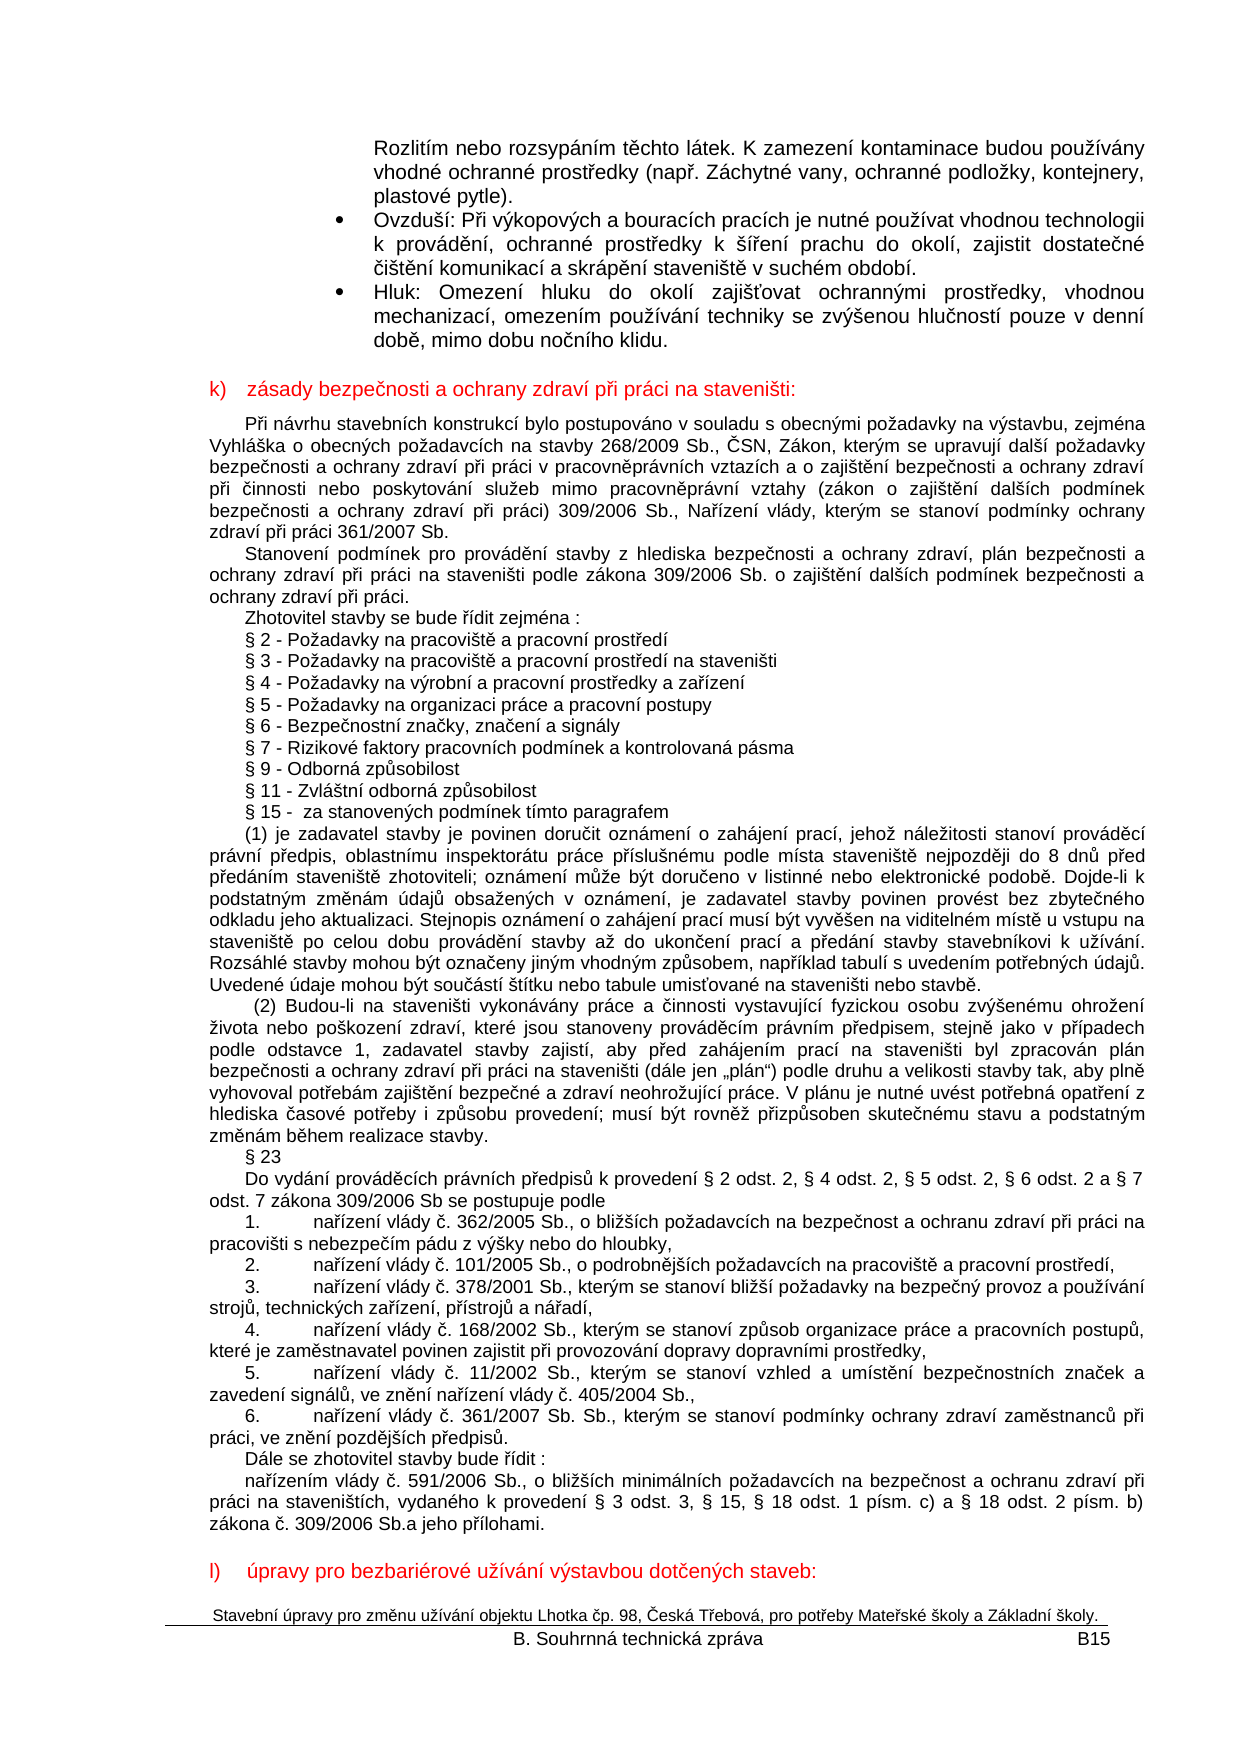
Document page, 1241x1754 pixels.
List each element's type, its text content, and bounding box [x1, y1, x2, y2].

text (2) Budou-li na staveništi vykonávány práce a činnosti vystavující fyzickou osobu zvýšenému ohrožení života nebo poškození zdraví, které jsou stanoveny prováděcím právním předpisem, stejně jako v případech podle odstavce 1, zadavatel stavby zajistí, aby před zahájením prací na staveništi byl zpracován plán bezpečnosti a ochrany zdraví při práci na staveništi (dále jen „plán“) podle druhu a velikosti stavby tak, aby plně vyhovoval potřebám zajištění bezpečné a zdraví neohrožující práce. V plánu je nutné uvést potřebná opatření z hlediska časové potřeby i způsobu provedení; musí být rovněž přizpůsoben skutečnému stavu a podstatným změnám během realizace stavby. [209, 995, 1146, 1146]
list úpravy pro bezbariérové užívání výstavbou dotčených staveb: [209, 1559, 1146, 1583]
text § 9 - Odborná způsobilost [209, 758, 1146, 780]
text Stanovení podmínek pro provádění stavby z hlediska bezpečnosti a ochrany zdraví, plán bezpečnosti a ochrany zdraví při práci na staveništi podle zákona 309/2006 Sb. o zajištění dalších podmínek bezpečnosti a ochrany zdraví při práci. [209, 542, 1146, 607]
text Při návrhu stavebních konstrukcí bylo postupováno v souladu s obecnými požadavky na výstavbu, zejména Vyhláška o obecných požadavcích na stavby 268/2009 Sb., ČSN, Zákon, kterým se upravují další požadavky bezpečnosti a ochrany zdraví při práci v pracovněprávních vztazích a o zajištění bezpečnosti a ochrany zdraví při činnosti nebo poskytování služeb mimo pracovněprávní vztahy (zákon o zajištění dalších podmínek bezpečnosti a ochrany zdraví při práci) 309/2006 Sb., Nařízení vlády, kterým se stanoví podmínky ochrany zdraví při práci 361/2007 Sb. [209, 413, 1146, 542]
text 6. nařízení vlády č. 361/2007 Sb. Sb., kterým se stanoví podmínky ochrany zdraví zaměstnanců při práci, ve znění pozdějších předpisů. [209, 1405, 1146, 1448]
text § 15 - za stanovených podmínek tímto paragrafem [209, 801, 1146, 823]
text § 7 - Rizikové faktory pracovních podmínek a kontrolovaná pásma [209, 737, 1146, 758]
text 3. nařízení vlády č. 378/2001 Sb., kterým se stanoví bližší požadavky na bezpečný provoz a používání strojů, technických zařízení, přístrojů a nářadí, [209, 1276, 1146, 1319]
text Hluk: Omezení hluku do okolí zajišťovat ochrannými prostředky, vhodnou mechanizací, omezením používání techniky se zvýšenou hlučností pouze v denní době, mimo dobu nočního klidu. [336, 280, 1146, 352]
list zásady bezpečnosti a ochrany zdraví při práci na staveništi: [209, 377, 1146, 401]
text 5. nařízení vlády č. 11/2002 Sb., kterým se stanoví vzhled a umístění bezpečnostních značek a zavedení signálů, ve znění nařízení vlády č. 405/2004 Sb., [209, 1362, 1146, 1405]
text § 3 - Požadavky na pracoviště a pracovní prostředí na staveništi [209, 650, 1146, 672]
text § 23 [209, 1146, 1146, 1168]
text Do vydání prováděcích právních předpisů k provedení § 2 odst. 2, § 4 odst. 2, § 5 odst. 2, § 6 odst. 2 a § 7 odst. 7 zákona 309/2006 Sb se postupuje podle [209, 1168, 1146, 1211]
text § 6 - Bezpečnostní značky, značení a signály [209, 715, 1146, 737]
text 4. nařízení vlády č. 168/2002 Sb., kterým se stanoví způsob organizace práce a pracovních postupů, které je zaměstnavatel povinen zajistit při provozování dopravy dopravními prostředky, [209, 1319, 1146, 1362]
text Ovzduší: Při výkopových a bouracích pracích je nutné používat vhodnou technologii k provádění, ochranné prostředky k šíření prachu do okolí, zajistit dostatečné čištění komunikací a skrápění staveniště v suchém období. [336, 208, 1146, 280]
text nařízením vlády č. 591/2006 Sb., o bližších minimálních požadavcích na bezpečnost a ochranu zdraví při práci na staveništích, vydaného k provedení § 3 odst. 3, § 15, § 18 odst. 1 písm. c) a § 18 odst. 2 písm. b) zákona č. 309/2006 Sb.a jeho přílohami. [209, 1470, 1146, 1534]
text 2. nařízení vlády č. 101/2005 Sb., o podrobnějších požadavcích na pracoviště a pracovní prostředí, [209, 1254, 1146, 1276]
text § 2 - Požadavky na pracoviště a pracovní prostředí [209, 629, 1146, 650]
text 1. nařízení vlády č. 362/2005 Sb., o bližších požadavcích na bezpečnost a ochranu zdraví při práci na pracovišti s nebezpečím pádu z výšky nebo do hloubky, [209, 1211, 1146, 1254]
text § 5 - Požadavky na organizaci práce a pracovní postupy [209, 693, 1146, 715]
text Dále se zhotovitel stavby bude řídit : [209, 1448, 1146, 1470]
text § 11 - Zvláštní odborná způsobilost [209, 780, 1146, 801]
text Zhotovitel stavby se bude řídit zejména : [209, 607, 1146, 629]
text (1) je zadavatel stavby je povinen doručit oznámení o zahájení prací, jehož náležitosti stanoví prováděcí právní předpis, oblastnímu inspektorátu práce příslušnému podle místa staveniště nejpozději do 8 dnů před předáním staveniště zhotoviteli; oznámení může být doručeno v listinné nebo elektronické podobě. Dojde-li k podstatným změnám údajů obsažených v oznámení, je zadavatel stavby povinen provést bez zbytečného odkladu jeho aktualizaci. Stejnopis oznámení o zahájení prací musí být vyvěšen na viditelném místě u vstupu na staveniště po celou dobu provádění stavby až do ukončení prací a předání stavby stavebníkovi k užívání. Rozsáhlé stavby mohou být označeny jiným vhodným způsobem, například tabulí s uvedením potřebných údajů. Uvedené údaje mohou být součástí štítku nebo tabule umisťované na staveništi nebo stavbě. [209, 823, 1146, 995]
text § 4 - Požadavky na výrobní a pracovní prostředky a zařízení [209, 672, 1146, 693]
